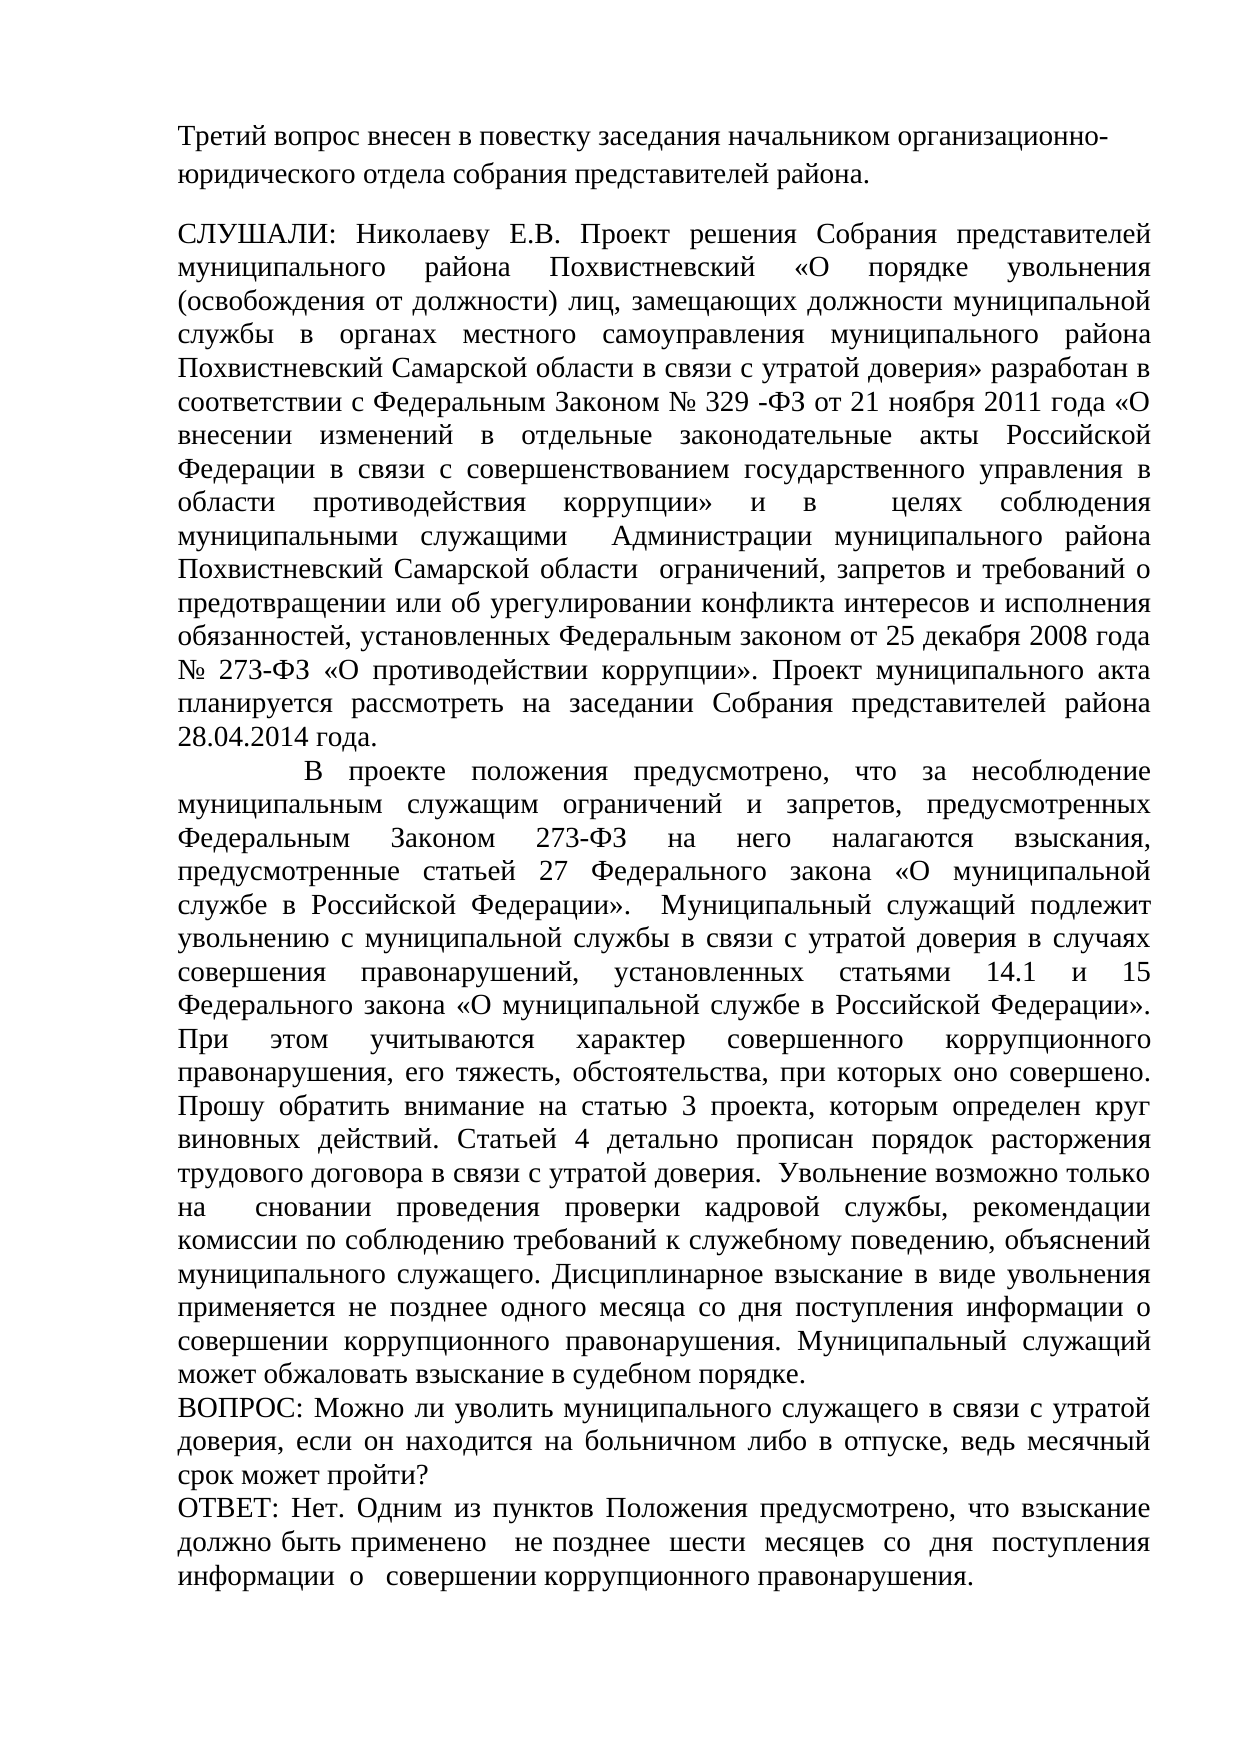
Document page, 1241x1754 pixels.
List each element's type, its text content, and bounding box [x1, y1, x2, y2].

text ВОПРОС: Можно ли уволить муниципального служащего в связи с утратой доверия, если он находится на больничном либо в отпуске, ведь месячный срок может пройти? [177, 1390, 1152, 1491]
text ОТВЕТ: Нет. Одним из пунктов Положения предусмотрено, что взыскание должно быть применено не позднее шести месяцев со дня поступления информации о совершении коррупционного правонарушения. [177, 1491, 1152, 1591]
text Третий вопрос внесен в повестку заседания начальником организационно-юридического отдела собрания представителей района. [177, 118, 1152, 190]
text В проекте положения предусмотрено, что за несоблюдение муниципальным служащим ограничений и запретов, предусмотренных Федеральным Законом 273-ФЗ на него налагаются взыскания, предусмотренные статьей 27 Федерального закона «О муниципальной службе в Российской Федерации». Муниципальный служащий подлежит увольнению с муниципальной службы в связи с утратой доверия в случаях совершения правонарушений, установленных статьями 14.1 и 15 Федерального закона «О муниципальной службе в Российской Федерации». При этом учитываются характер совершенного коррупционного правонарушения, его тяжесть, обстоятельства, при которых оно совершено. Прошу обратить внимание на статью 3 проекта, которым определен круг виновных действий. Статьей 4 детально прописан порядок расторжения трудового договора в связи с утратой доверия. Увольнение возможно только на сновании проведения проверки кадровой службы, рекомендации комиссии по соблюдению требований к служебному поведению, объяснений муниципального служащего. Дисциплинарное взыскание в виде увольнения применяется не позднее одного месяца со дня поступления информации о совершении коррупционного правонарушения. Муниципальный служащий может обжаловать взыскание в судебном порядке. [177, 753, 1152, 1390]
text СЛУШАЛИ: Николаеву Е.В. Проект решения Собрания представителей муниципального района Похвистневский «О порядке увольнения (освобождения от должности) лиц, замещающих должности муниципальной службы в органах местного самоуправления муниципального района Похвистневский Самарской области в связи с утратой доверия» разработан в соответствии с Федеральным Законом № 329 -ФЗ от 21 ноября 2011 года «О внесении изменений в отдельные законодательные акты Российской Федерации в связи с совершенствованием государственного управления в области противодействия коррупции» и в целях соблюдения муниципальными служащими Администрации муниципального района Похвистневский Самарской области ограничений, запретов и требований о предотвращении или об урегулировании конфликта интересов и исполнения обязанностей, установленных Федеральным законом от 25 декабря 2008 года № 273-ФЗ «О противодействии коррупции». Проект муниципального акта планируется рассмотреть на заседании Собрания представителей района 28.04.2014 года. [177, 216, 1152, 753]
